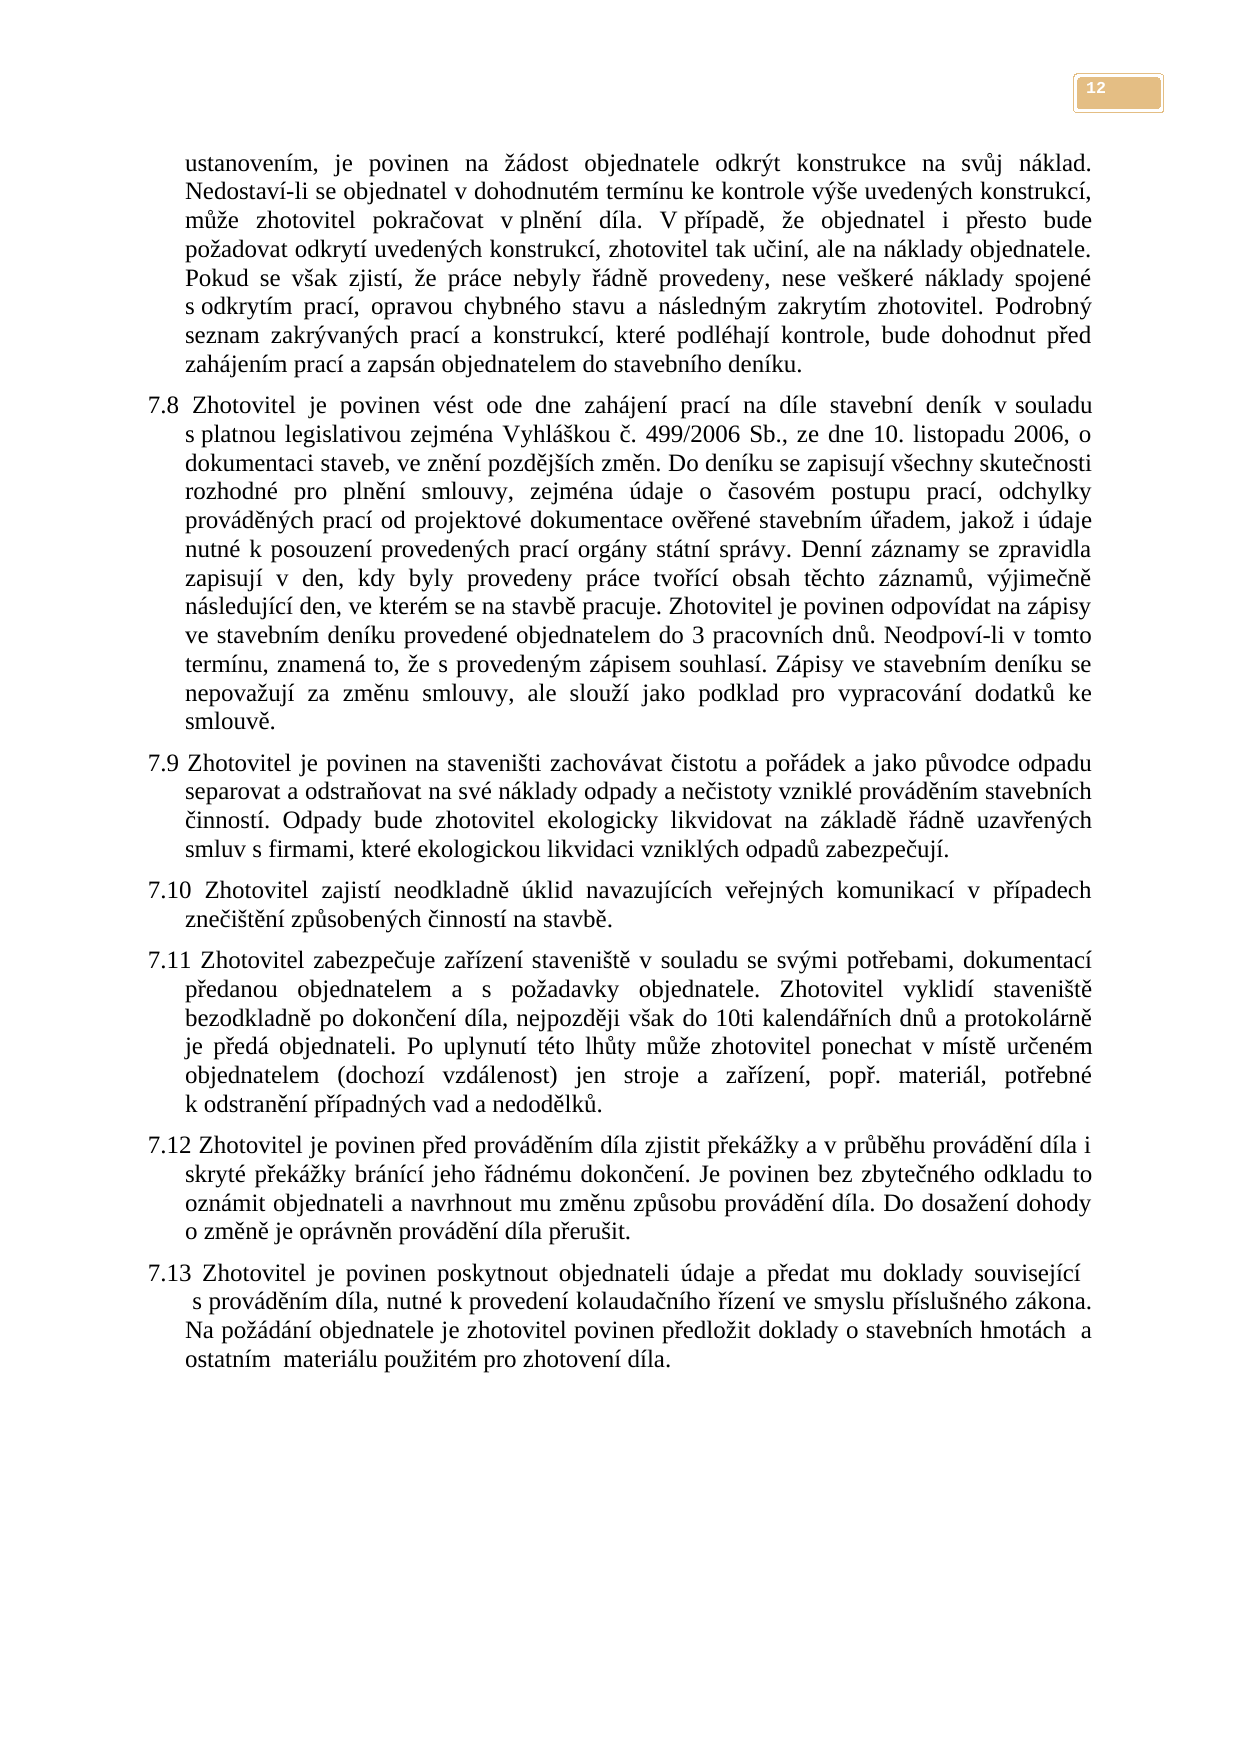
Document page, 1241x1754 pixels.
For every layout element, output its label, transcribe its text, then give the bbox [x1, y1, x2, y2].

text 7.13 Zhotovitel je povinen poskytnout objednateli údaje a předat mu doklady související s prováděním díla, nutné k provedení kolaudačního řízení ve smyslu příslušného zákona. Na požádání objednatele je zhotovitel povinen předložit doklady o stavebních hmotách a ostatním materiálu použitém pro zhotovení díla. [148, 1258, 1093, 1373]
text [148, 148, 1093, 378]
text 7.10 Zhotovitel zajistí neodkladně úklid navazujících veřejných komunikací v případech znečištění způsobených činností na stavbě. [148, 875, 1093, 933]
text 7.12 Zhotovitel je povinen před prováděním díla zjistit překážky a v průběhu provádění díla i skryté překážky bránící jeho řádnému dokončení. Je povinen bez zbytečného odkladu to oznámit objednateli a navrhnout mu změnu způsobu provádění díla. Do dosažení dohody o změně je oprávněn provádění díla přerušit. [148, 1130, 1093, 1245]
text 7.8 Zhotovitel je povinen vést ode dne zahájení prací na díle stavební deník v souladu s platnou legislativou zejména Vyhláškou č. 499/2006 Sb., ze dne 10. listopadu 2006, o dokumentaci staveb, ve znění pozdějších změn. Do deníku se zapisují všechny skutečnosti rozhodné pro plnění smlouvy, zejména údaje o časovém postupu prací, odchylky prováděných prací od projektové dokumentace ověřené stavebním úřadem, jakož i údaje nutné k posouzení provedených prací orgány státní správy. Denní záznamy se zpravidla zapisují v den, kdy byly provedeny práce tvořící obsah těchto záznamů, výjimečně následující den, ve kterém se na stavbě pracuje. Zhotovitel je povinen odpovídat na zápisy ve stavebním deníku provedené objednatelem do 3 pracovních dnů. Neodpoví-li v tomto termínu, znamená to, že s provedeným zápisem souhlasí. Zápisy ve stavebním deníku se nepovažují za změnu smlouvy, ale slouží jako podklad pro vypracování dodatků ke smlouvě. [148, 390, 1093, 735]
text 7.9 Zhotovitel je povinen na staveništi zachovávat čistotu a pořádek a jako původce odpadu separovat a odstraňovat na své náklady odpady a nečistoty vzniklé prováděním stavebních činností. Odpady bude zhotovitel ekologicky likvidovat na základě řádně uzavřených smluv s firmami, které ekologickou likvidaci vzniklých odpadů zabezpečují. [148, 748, 1093, 863]
text 7.11 Zhotovitel zabezpečuje zařízení staveniště v souladu se svými potřebami, dokumentací předanou objednatelem a s požadavky objednatele. Zhotovitel vyklidí staveniště bezodkladně po dokončení díla, nejpozději však do 10ti kalendářních dnů a protokolárně je předá objednateli. Po uplynutí této lhůty může zhotovitel ponechat v místě určeném objednatelem (dochozí vzdálenost) jen stroje a zařízení, popř. materiál, potřebné k odstranění případných vad a nedodělků. [148, 945, 1093, 1118]
